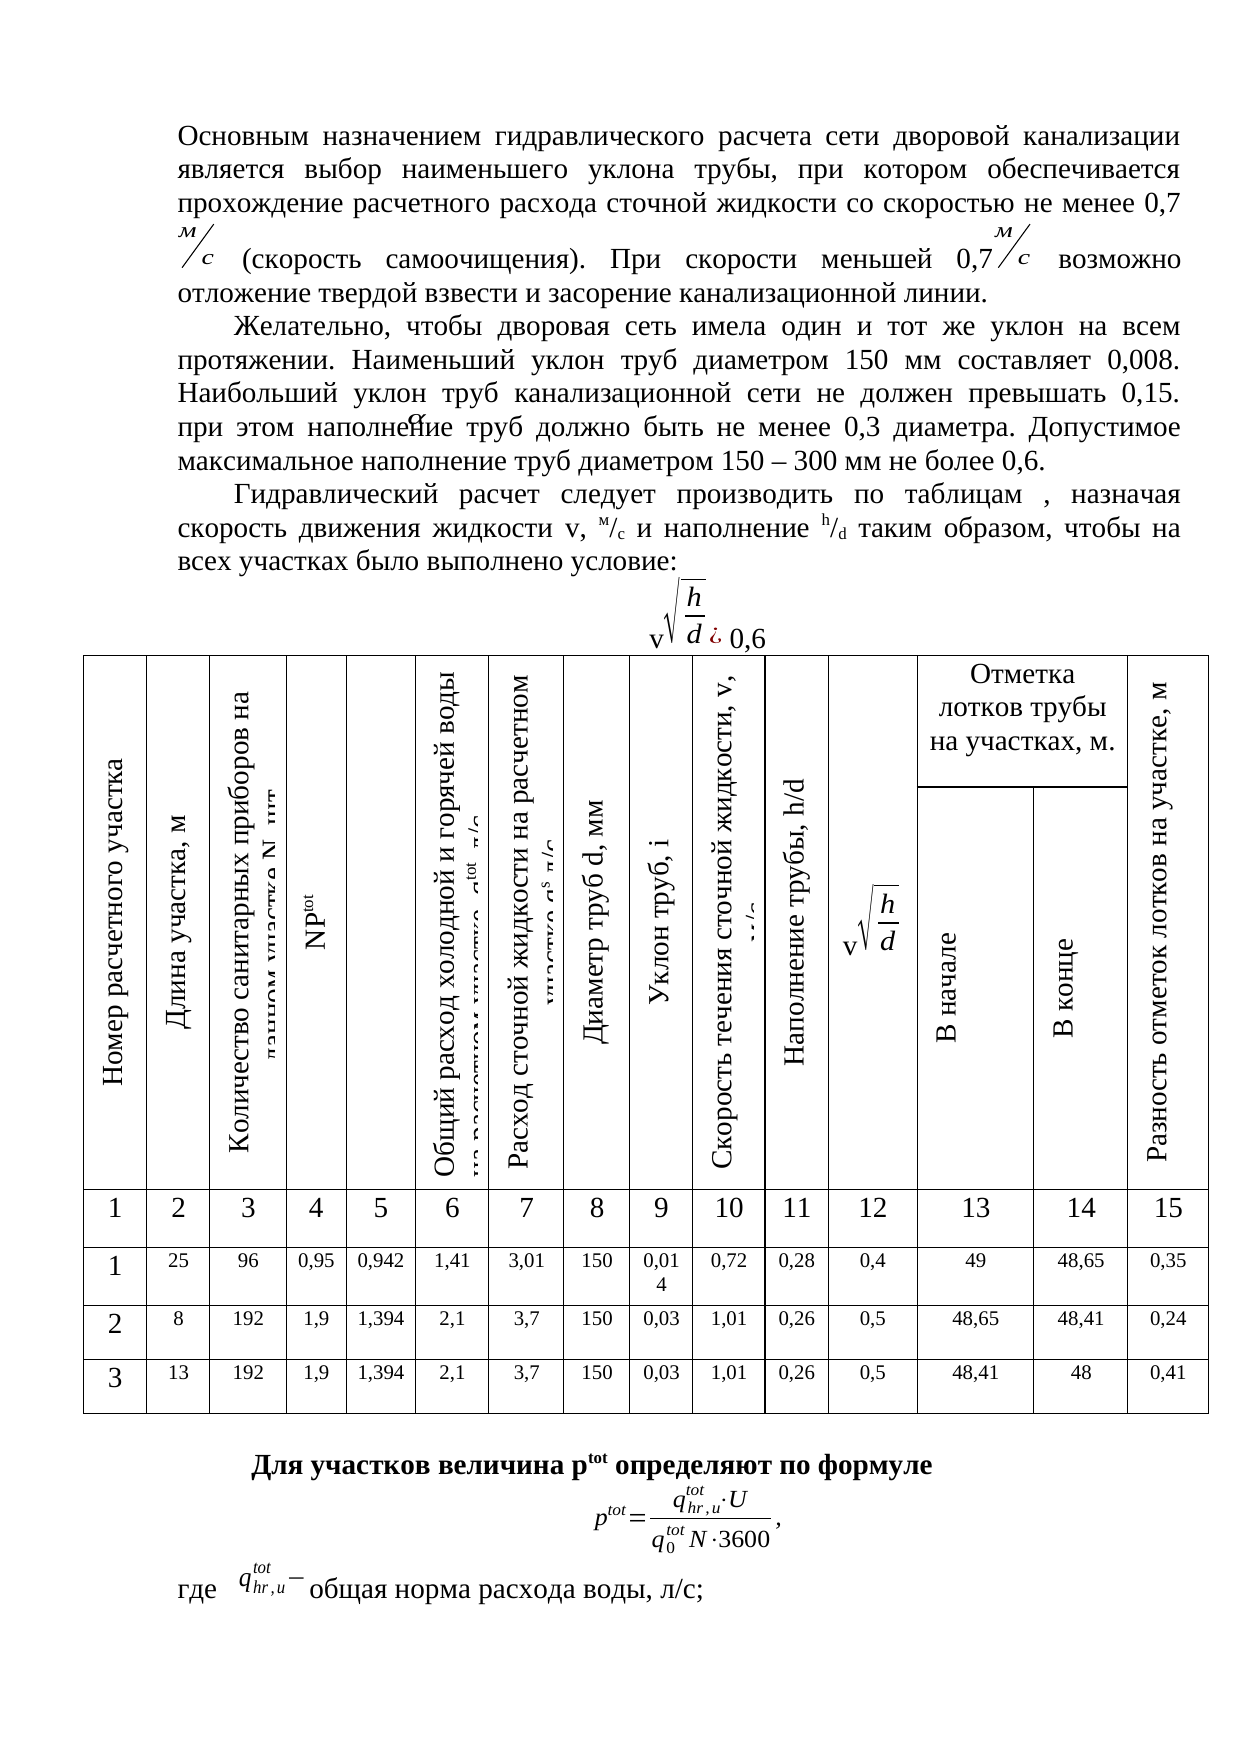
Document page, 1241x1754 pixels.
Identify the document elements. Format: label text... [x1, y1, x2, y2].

table_cell 0,95 [287, 1248, 346, 1305]
table_cell 1,394 [347, 1360, 415, 1413]
table_cell 48,65 [918, 1306, 1033, 1359]
table_cell 2 [84, 1306, 146, 1359]
table_cell 0,942 [347, 1248, 415, 1305]
table_cell 192 [210, 1360, 286, 1413]
table_header Отметка лотков трубы на участках, м. [918, 656, 1127, 786]
table_cell 1,9 [287, 1360, 346, 1413]
table_cell 3,7 [489, 1360, 563, 1413]
table_cell 8 [564, 1190, 629, 1247]
table_header [347, 656, 415, 1189]
table_cell 0,03 [630, 1306, 692, 1359]
table_cell 7 [489, 1190, 563, 1247]
table_cell 2,1 [416, 1360, 488, 1413]
table_cell 13 [147, 1360, 209, 1413]
table_cell 1,41 [416, 1248, 488, 1305]
text Основным назначением гидравлического расчета сети дворовой канализации является выбор наименьшего уклона трубы, при котором обеспечивается прохождение расчетного расхода сточной жидкости со скоростью не менее 0,7 (скорость самоочищения). При скорости меньшей 0,7 возможно отложение твердой взвести и засорение канализационной линии. [177, 118, 1181, 308]
table_header Общий расход холодной и горячей воды на расчетном участке qtot л/с [416, 656, 488, 1189]
table_cell 9 [630, 1190, 692, 1247]
table_cell 0,26 [766, 1306, 828, 1359]
table_header Разность отметок лотков на участке, м [1128, 656, 1208, 1189]
table_cell 0,4 [829, 1248, 917, 1305]
table_header NPtot [287, 656, 346, 1189]
table_header Уклон труб, i [630, 656, 692, 1189]
table_cell 25 [147, 1248, 209, 1305]
table_cell 48,41 [918, 1360, 1033, 1413]
table_cell 11 [766, 1190, 828, 1247]
table_cell 8 [147, 1306, 209, 1359]
text Желательно, чтобы дворовая сеть имела один и тот же уклон на всем протяжении. Наименьший уклон труб диаметром 150 мм составляет 0,008. Наибольший уклон труб канализационной сети не должен превышать 0,15. при этом наполнение труб должно быть не менее 0,3 диаметра. Допустимое максимальное наполнение труб диаметром 150 – 300 мм не более 0,6. [177, 308, 1181, 476]
table_cell 0,26 [766, 1360, 828, 1413]
table_cell 150 [564, 1248, 629, 1305]
table_header Наполнение трубы, h/d [766, 656, 828, 1189]
table_cell 1 [84, 1190, 146, 1247]
table_cell 4 [287, 1190, 346, 1247]
table_cell 0,28 [766, 1248, 828, 1305]
table_cell 3,7 [489, 1306, 563, 1359]
table_cell 48,65 [1034, 1248, 1127, 1305]
table_cell 1,01 [693, 1306, 764, 1359]
table_header Длина участка, м [147, 656, 209, 1189]
table_cell 150 [564, 1360, 629, 1413]
table_cell 96 [210, 1248, 286, 1305]
table_cell 150 [564, 1306, 629, 1359]
table_cell 0,03 [630, 1360, 692, 1413]
table_header v [829, 656, 917, 1189]
table_cell 1,9 [287, 1306, 346, 1359]
table_cell 1 [84, 1248, 146, 1305]
table_header Диаметр труб d, мм [564, 656, 629, 1189]
table_cell 3 [84, 1360, 146, 1413]
text Гидравлический расчет следует производить по таблицам , назначая скорость движения жидкости v, м/с и наполнение h/d таким образом, чтобы на всех участках было выполнено условие: [177, 476, 1181, 577]
table_cell 10 [693, 1190, 764, 1247]
table_cell 0,5 [829, 1360, 917, 1413]
table_cell 3 [210, 1190, 286, 1247]
table_cell 192 [210, 1306, 286, 1359]
table_cell В конце [1034, 788, 1127, 1189]
table_header Количество санитарных приборов на данном участке N, шт. [210, 656, 286, 1189]
table_header Номер расчетного участка [84, 656, 146, 1189]
table_cell 13 [918, 1190, 1033, 1247]
table_cell 1,394 [347, 1306, 415, 1359]
table_cell 0,5 [829, 1306, 917, 1359]
table_cell 14 [1034, 1190, 1127, 1247]
table_header Расход сточной жидкости на расчетном участке qs л/с [489, 656, 563, 1189]
table_cell 48 [1034, 1360, 1127, 1413]
table_cell 0,014 [630, 1248, 692, 1305]
table_cell 48,41 [1034, 1306, 1127, 1359]
table_cell 0,35 [1128, 1248, 1208, 1305]
table_cell 49 [918, 1248, 1033, 1305]
table_cell 3,01 [489, 1248, 563, 1305]
table_cell 6 [416, 1190, 488, 1247]
table_cell 15 [1128, 1190, 1208, 1247]
table_cell 5 [347, 1190, 415, 1247]
table_cell 0,41 [1128, 1360, 1208, 1413]
table_cell 2,1 [416, 1306, 488, 1359]
text где общая норма расхода воды, л/с; [177, 1558, 1181, 1604]
text Для участков величина рtot определяют по формуле [177, 1447, 1181, 1481]
table_cell 2 [147, 1190, 209, 1247]
table_cell 0,72 [693, 1248, 764, 1305]
table_cell 1,01 [693, 1360, 764, 1413]
table_cell 12 [829, 1190, 917, 1247]
table_header Скорость течения сточной жидкости, v, м/с [693, 656, 764, 1189]
text v0,6 [177, 577, 1181, 655]
table_cell В начале [918, 788, 1033, 1189]
table_cell 0,24 [1128, 1306, 1208, 1359]
